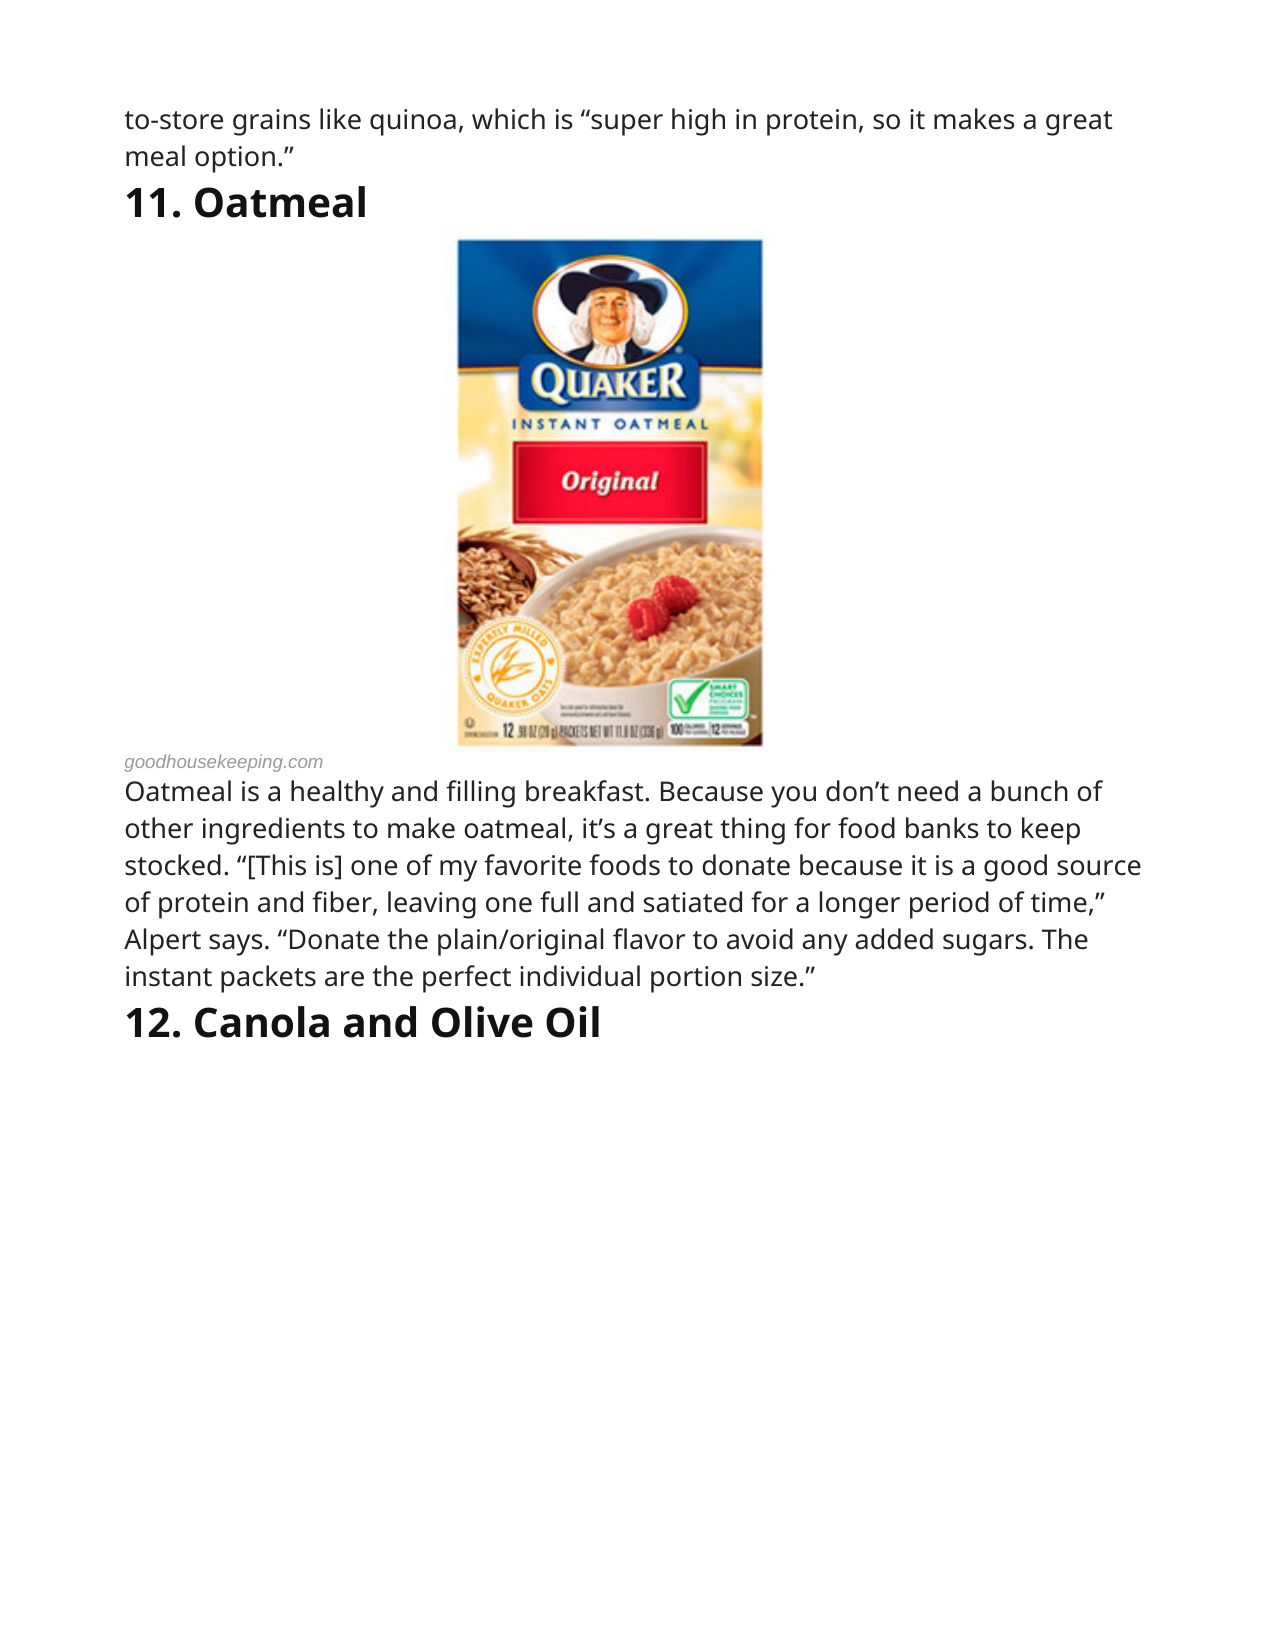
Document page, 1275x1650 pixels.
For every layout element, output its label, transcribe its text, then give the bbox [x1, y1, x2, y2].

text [124, 100, 1151, 174]
text 12. Canola and Olive Oil [124, 994, 1151, 1049]
text 11. Oatmeal [124, 174, 1151, 229]
text goodhousekeeping.com [124, 751, 1151, 773]
text Oatmeal is a healthy and filling breakfast. Because you don’t need a bunch of other ingredients to make oatmeal, it’s a great thing for food banks to keep stocked. “[This is] one of my favorite foods to donate because it is a good source of protein and fiber, leaving one full and satiated for a longer period of time,” Alpert says. “Donate the plain/original flavor to avoid any added sugars. The instant packets are the perfect individual portion size.” [124, 773, 1151, 994]
picture [124, 229, 1101, 752]
